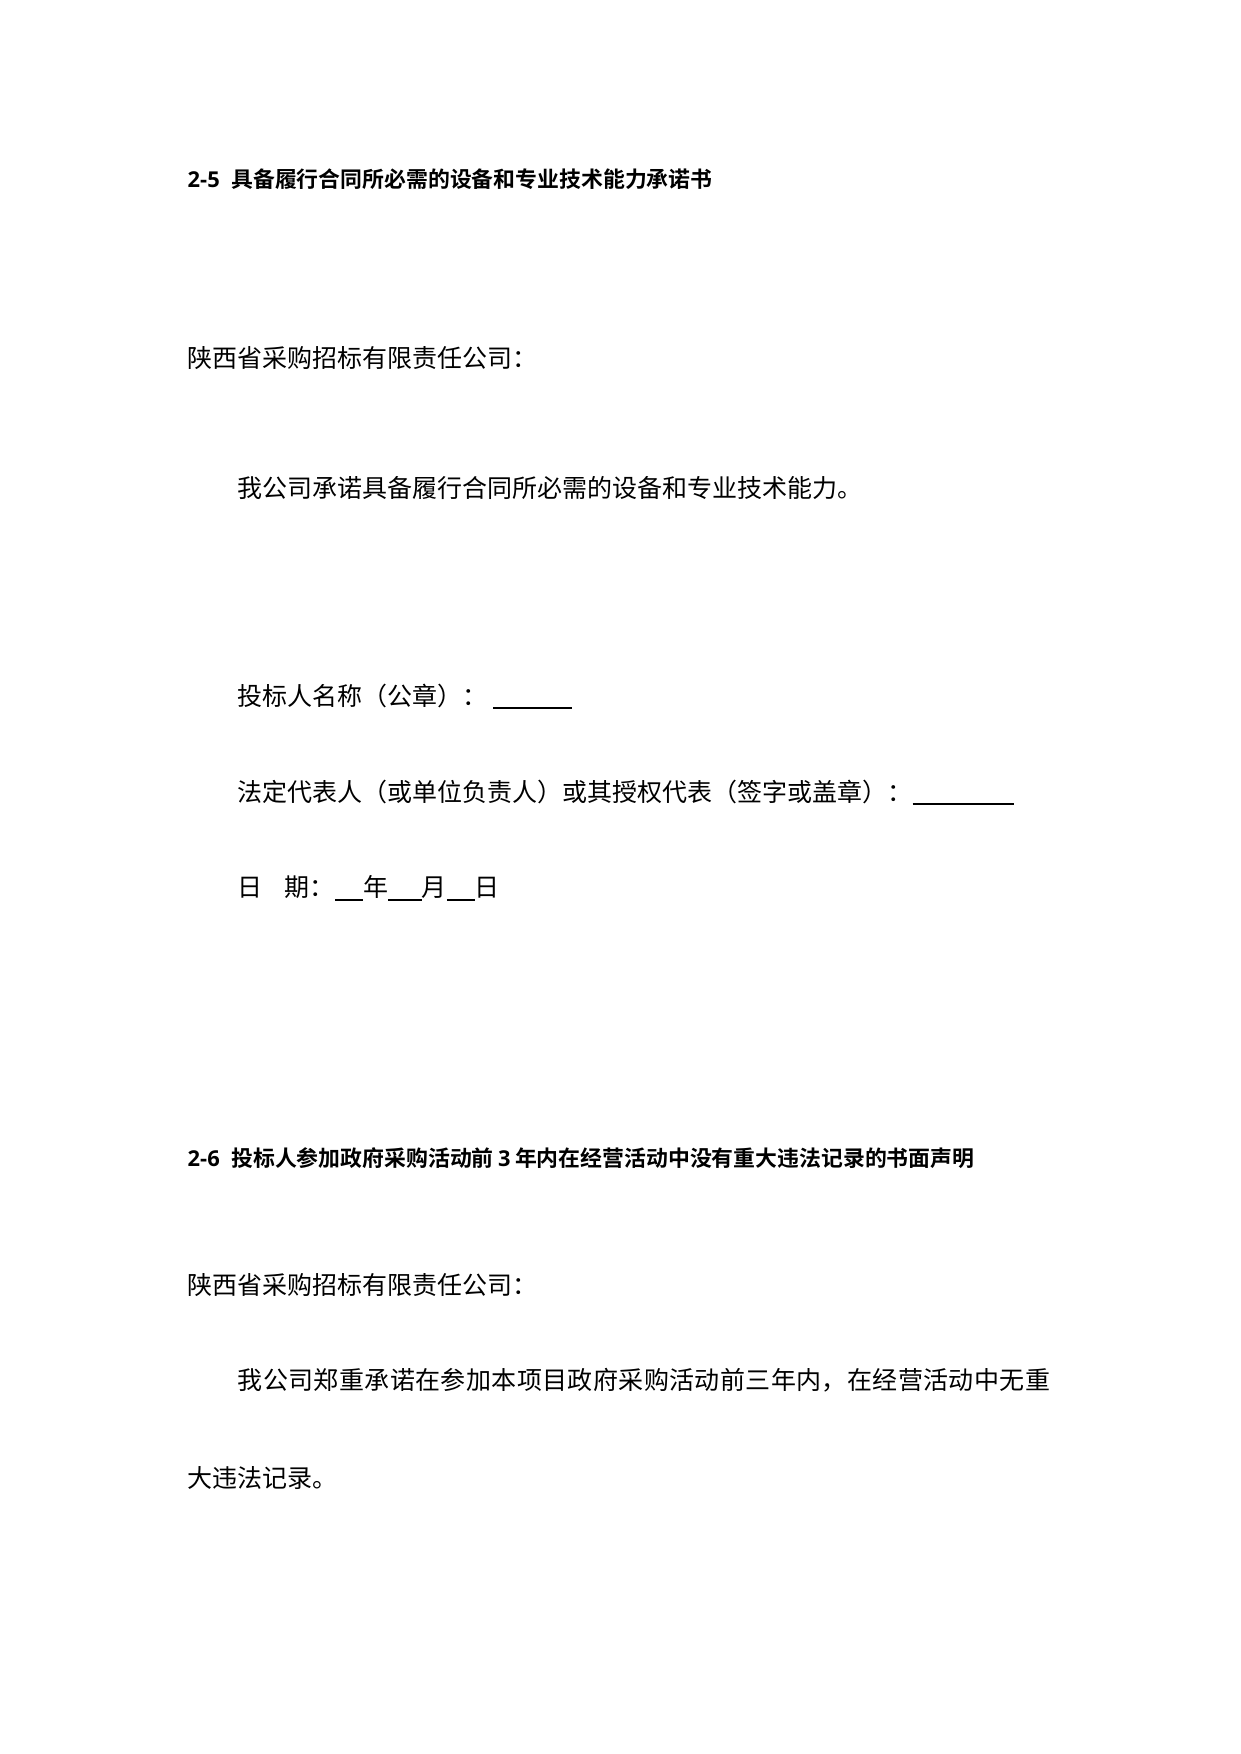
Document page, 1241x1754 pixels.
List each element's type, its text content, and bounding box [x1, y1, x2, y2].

text 投标人名称（公章）： [187, 662, 1053, 727]
text 陕西省采购招标有限责任公司： [187, 324, 1053, 389]
text 我公司承诺具备履行合同所必需的设备和专业技术能力。 [187, 454, 1053, 519]
text 我公司郑重承诺在参加本项目政府采购活动前三年内，在经营活动中无重大违法记录。 [187, 1346, 1053, 1509]
text 陕西省采购招标有限责任公司： [187, 1251, 1053, 1316]
text 法定代表人（或单位负责人）或其授权代表（签字或盖章）： [187, 758, 1053, 823]
text 2-6 投标人参加政府采购活动前3年内在经营活动中没有重大违法记录的书面声明 [187, 1141, 1053, 1173]
text 日 期： 年 月 日 [187, 853, 1053, 918]
text 2-5 具备履行合同所必需的设备和专业技术能力承诺书 [187, 162, 1053, 194]
